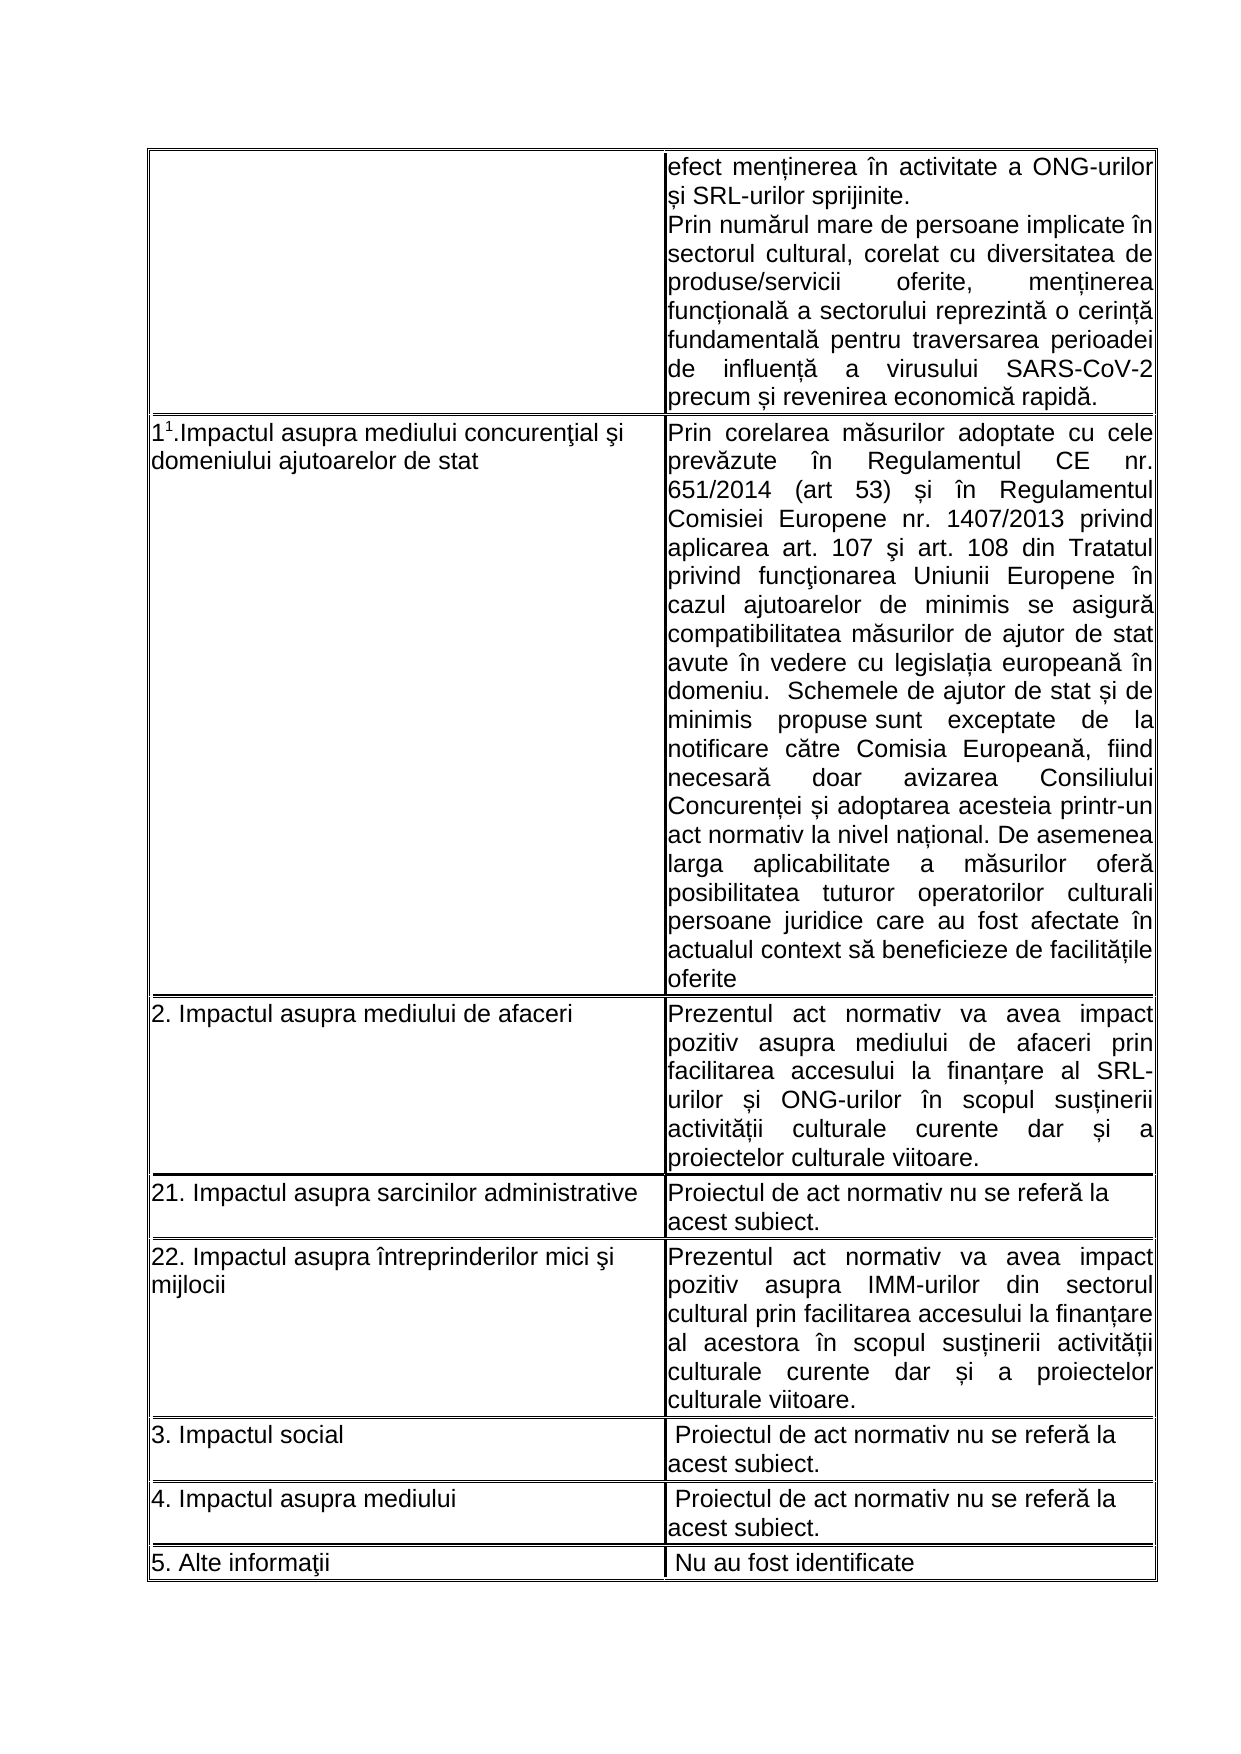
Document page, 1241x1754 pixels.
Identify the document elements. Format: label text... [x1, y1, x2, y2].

table_cell 5. Alte informaţii [150, 1543, 665, 1578]
table_cell 21. Impactul asupra sarcinilor administrative [149, 1173, 664, 1237]
table_cell Proiectul de act normativ nu se referă la acest subiect. [667, 1173, 1156, 1237]
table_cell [149, 149, 665, 413]
table_cell 4. Impactul asupra mediului [150, 1480, 664, 1543]
table_cell Prin corelarea măsurilor adoptate cu cele prevăzute în Regulamentul CE nr. 651/2014 (art 53) și în Regulamentul Comisiei Europene nr. 1407/2013 privind aplicarea art. 107 şi art. 108 din Tratatul privind funcţionarea Uniunii Europene în cazul ajutoarelor de minimis se asigură compatibilitatea măsurilor de ajutor de stat avute în vedere cu legislația europeană în domeniu. Schemele de ajutor de stat și de minimis propuse sunt exceptate de la notificare către Comisia Europeană, fiind necesară doar avizarea Consiliului Concurenței și adoptarea acesteia printr-un act normativ la nivel național. De asemenea larga aplicabilitate a măsurilor oferă posibilitatea tuturor operatorilor culturali persoane juridice care au fost afectate în actualul context să beneficieze de facilitățile oferite [665, 413, 1156, 994]
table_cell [665, 151, 1155, 413]
table_cell 2. Impactul asupra mediului de afaceri [150, 994, 664, 1173]
table_cell Nu au fost identificate [665, 1543, 1155, 1578]
table_cell Prezentul act normativ va avea impact pozitiv asupra IMM-urilor din sectorul cultural prin facilitarea accesului la finanțare al acestora în scopul susținerii activității culturale curente dar și a proiectelor culturale viitoare. [665, 1237, 1156, 1416]
table_cell Proiectul de act normativ nu se referă la acest subiect. [667, 1480, 1155, 1543]
table_cell 3. Impactul social [149, 1416, 665, 1479]
table_cell 22. Impactul asupra întreprinderilor mici şi mijlocii [149, 1237, 665, 1416]
table_cell 11.Impactul asupra mediului concurenţial şi domeniului ajutoarelor de stat [149, 413, 665, 994]
table_cell Proiectul de act normativ nu se referă la acest subiect. [665, 1416, 1156, 1479]
table_cell Prezentul act normativ va avea impact pozitiv asupra mediului de afaceri prin facilitarea accesului la finanțare al SRL-urilor și ONG-urilor în scopul susținerii activității culturale curente dar și a proiectelor culturale viitoare. [667, 994, 1155, 1173]
